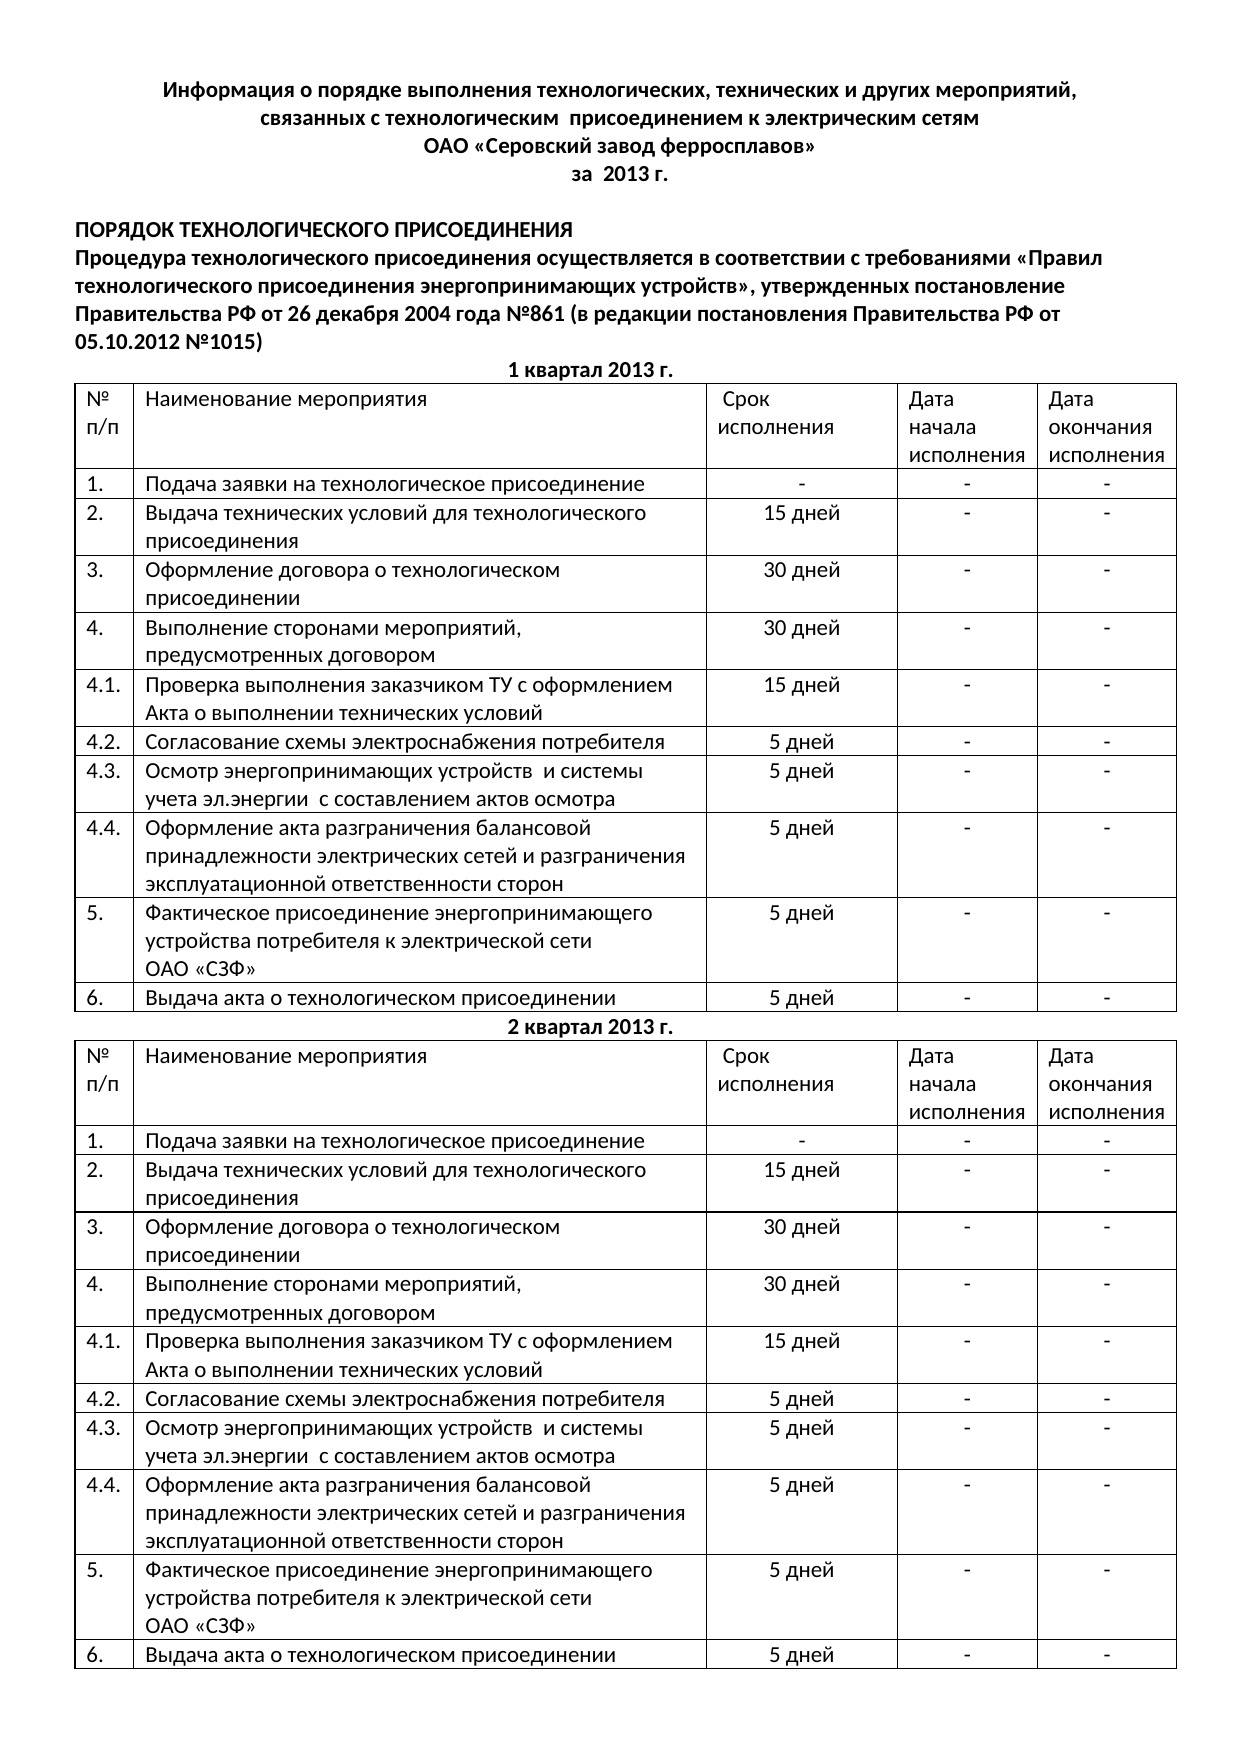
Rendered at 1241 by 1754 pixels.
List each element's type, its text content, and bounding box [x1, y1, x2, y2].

text за 2013 г. [75, 159, 1165, 187]
text 2 квартал 2013 г. [75, 1012, 1165, 1040]
table_cell - [1038, 469, 1176, 497]
text связанных с технологическим присоединением к электрическим сетям [75, 103, 1165, 131]
table_cell 5 дней [707, 898, 897, 982]
table_cell - [898, 756, 1037, 812]
table_cell Оформление акта разграничения балансовой принадлежности электрических сетей и разграничения эксплуатационной ответственности сторон [134, 1470, 706, 1554]
table_cell - [1038, 1640, 1176, 1668]
table_cell - [898, 1327, 1037, 1383]
text 1 квартал 2013 г. [75, 355, 1165, 383]
table_header Срок исполнения [707, 384, 897, 468]
text Процедура технологического присоединения осуществляется в соответствии с требованиями «Правил технологического присоединения энергопринимающих устройств», утвержденных постановление Правительства РФ от 26 декабря 2004 года №861 (в редакции постановления Правительства РФ от 05.10.2012 №1015) [75, 243, 1165, 355]
table_cell - [1038, 1384, 1176, 1412]
table_cell - [898, 1126, 1037, 1154]
table_cell 5 дней [707, 1555, 897, 1639]
table_cell 15 дней [707, 1155, 897, 1211]
table_cell 4.3. [76, 1413, 133, 1469]
table_cell Выполнение сторонами мероприятий, предусмотренных договором [134, 613, 706, 669]
table_cell - [707, 469, 897, 497]
table_cell - [1038, 556, 1176, 612]
table_cell - [1038, 670, 1176, 726]
table_cell Фактическое присоединение энергопринимающего устройства потребителя к электрической сети ОАО «СЗФ» [134, 898, 706, 982]
table_cell Подача заявки на технологическое присоединение [134, 1126, 706, 1154]
table_cell Фактическое присоединение энергопринимающего устройства потребителя к электрической сети ОАО «СЗФ» [134, 1555, 706, 1639]
table_cell - [1038, 1213, 1176, 1268]
table_cell Проверка выполнения заказчиком ТУ с оформлением Акта о выполнении технических условий [134, 670, 706, 726]
table_header Срок исполнения [707, 1041, 897, 1125]
table_header Наименование мероприятия [134, 384, 706, 468]
table_cell 4.4. [76, 813, 133, 897]
table_cell - [1038, 1327, 1176, 1383]
table_cell - [898, 727, 1037, 755]
table_cell 30 дней [707, 1270, 897, 1326]
table_cell 5 дней [707, 756, 897, 812]
table_cell 15 дней [707, 1327, 897, 1383]
table_cell - [898, 813, 1037, 897]
table_cell Осмотр энергопринимающих устройств и системы учета эл.энергии с составлением актов осмотра [134, 756, 706, 812]
table_cell - [898, 1155, 1037, 1211]
table_cell - [1038, 727, 1176, 755]
table_cell Выдача технических условий для технологического присоединения [134, 1155, 706, 1211]
table_cell Подача заявки на технологическое присоединение [134, 469, 706, 497]
table_cell - [898, 1470, 1037, 1554]
table_cell - [1038, 1155, 1176, 1211]
table_cell - [1038, 1470, 1176, 1554]
table_cell Осмотр энергопринимающих устройств и системы учета эл.энергии с составлением актов осмотра [134, 1413, 706, 1469]
table_cell - [898, 1640, 1037, 1668]
table_cell Согласование схемы электроснабжения потребителя [134, 1384, 706, 1412]
table_cell - [898, 1413, 1037, 1469]
table_cell - [898, 1213, 1037, 1268]
table_cell 5 дней [707, 1413, 897, 1469]
table_cell Проверка выполнения заказчиком ТУ с оформлением Акта о выполнении технических условий [134, 1327, 706, 1383]
table_header № п/п [76, 384, 133, 468]
table_header Дата начала исполнения [898, 384, 1037, 468]
table_cell 5 дней [707, 1384, 897, 1412]
table_cell 6. [76, 983, 133, 1011]
table_cell Выдача технических условий для технологического присоединения [134, 499, 706, 554]
table_cell 5 дней [707, 983, 897, 1011]
table_cell - [707, 1126, 897, 1154]
table_cell 5 дней [707, 1640, 897, 1668]
table_cell - [898, 613, 1037, 669]
table_cell 15 дней [707, 670, 897, 726]
table_cell - [1038, 756, 1176, 812]
table_cell 2. [76, 1155, 133, 1211]
table_cell 15 дней [707, 499, 897, 554]
table_cell Выдача акта о технологическом присоединении [134, 983, 706, 1011]
table_cell Оформление договора о технологическом присоединении [134, 556, 706, 612]
table_cell - [1038, 1270, 1176, 1326]
table_cell - [1038, 898, 1176, 982]
table_cell - [898, 670, 1037, 726]
table_cell 3. [76, 1213, 133, 1268]
text ОАО «Серовский завод ферросплавов» [75, 131, 1165, 159]
table_cell Оформление акта разграничения балансовой принадлежности электрических сетей и разграничения эксплуатационной ответственности сторон [134, 813, 706, 897]
table_cell 4.1. [76, 670, 133, 726]
table_cell 5 дней [707, 813, 897, 897]
table_cell Оформление договора о технологическом присоединении [134, 1213, 706, 1268]
table_cell 4. [76, 613, 133, 669]
table_cell 5. [76, 1555, 133, 1639]
table_cell - [898, 1270, 1037, 1326]
table_cell 4.2. [76, 727, 133, 755]
table_cell 1. [76, 1126, 133, 1154]
table_cell 30 дней [707, 613, 897, 669]
table_cell 5. [76, 898, 133, 982]
table_cell 4.4. [76, 1470, 133, 1554]
table_cell - [1038, 1555, 1176, 1639]
table_cell - [898, 1384, 1037, 1412]
table_cell 4. [76, 1270, 133, 1326]
table_cell 2. [76, 499, 133, 554]
table_cell - [898, 556, 1037, 612]
table_cell - [898, 469, 1037, 497]
table_cell 30 дней [707, 1213, 897, 1268]
table_header Дата окончания исполнения [1038, 1041, 1176, 1125]
table_cell 4.3. [76, 756, 133, 812]
table_cell 6. [76, 1640, 133, 1668]
table_cell 4.2. [76, 1384, 133, 1412]
text ПОРЯДОК ТЕХНОЛОГИЧЕСКОГО ПРИСОЕДИНЕНИЯ [75, 215, 1165, 243]
table_cell 30 дней [707, 556, 897, 612]
table_cell 3. [76, 556, 133, 612]
table_header Наименование мероприятия [134, 1041, 706, 1125]
table_cell Выполнение сторонами мероприятий, предусмотренных договором [134, 1270, 706, 1326]
table_cell - [898, 499, 1037, 554]
table_header № п/п [76, 1041, 133, 1125]
table_cell 1. [76, 469, 133, 497]
text Информация о порядке выполнения технологических, технических и других мероприятий, [75, 75, 1165, 103]
table_cell - [1038, 499, 1176, 554]
table_header Дата окончания исполнения [1038, 384, 1176, 468]
table_cell - [898, 1555, 1037, 1639]
table_cell Выдача акта о технологическом присоединении [134, 1640, 706, 1668]
table_cell 5 дней [707, 1470, 897, 1554]
table_cell - [1038, 813, 1176, 897]
table_cell 4.1. [76, 1327, 133, 1383]
table_cell - [1038, 1413, 1176, 1469]
table_cell - [1038, 613, 1176, 669]
table_cell 5 дней [707, 727, 897, 755]
table_cell - [1038, 1126, 1176, 1154]
table_cell - [898, 898, 1037, 982]
table_cell - [898, 983, 1037, 1011]
table_cell Согласование схемы электроснабжения потребителя [134, 727, 706, 755]
table_header Дата начала исполнения [898, 1041, 1037, 1125]
table_cell - [1038, 983, 1176, 1011]
